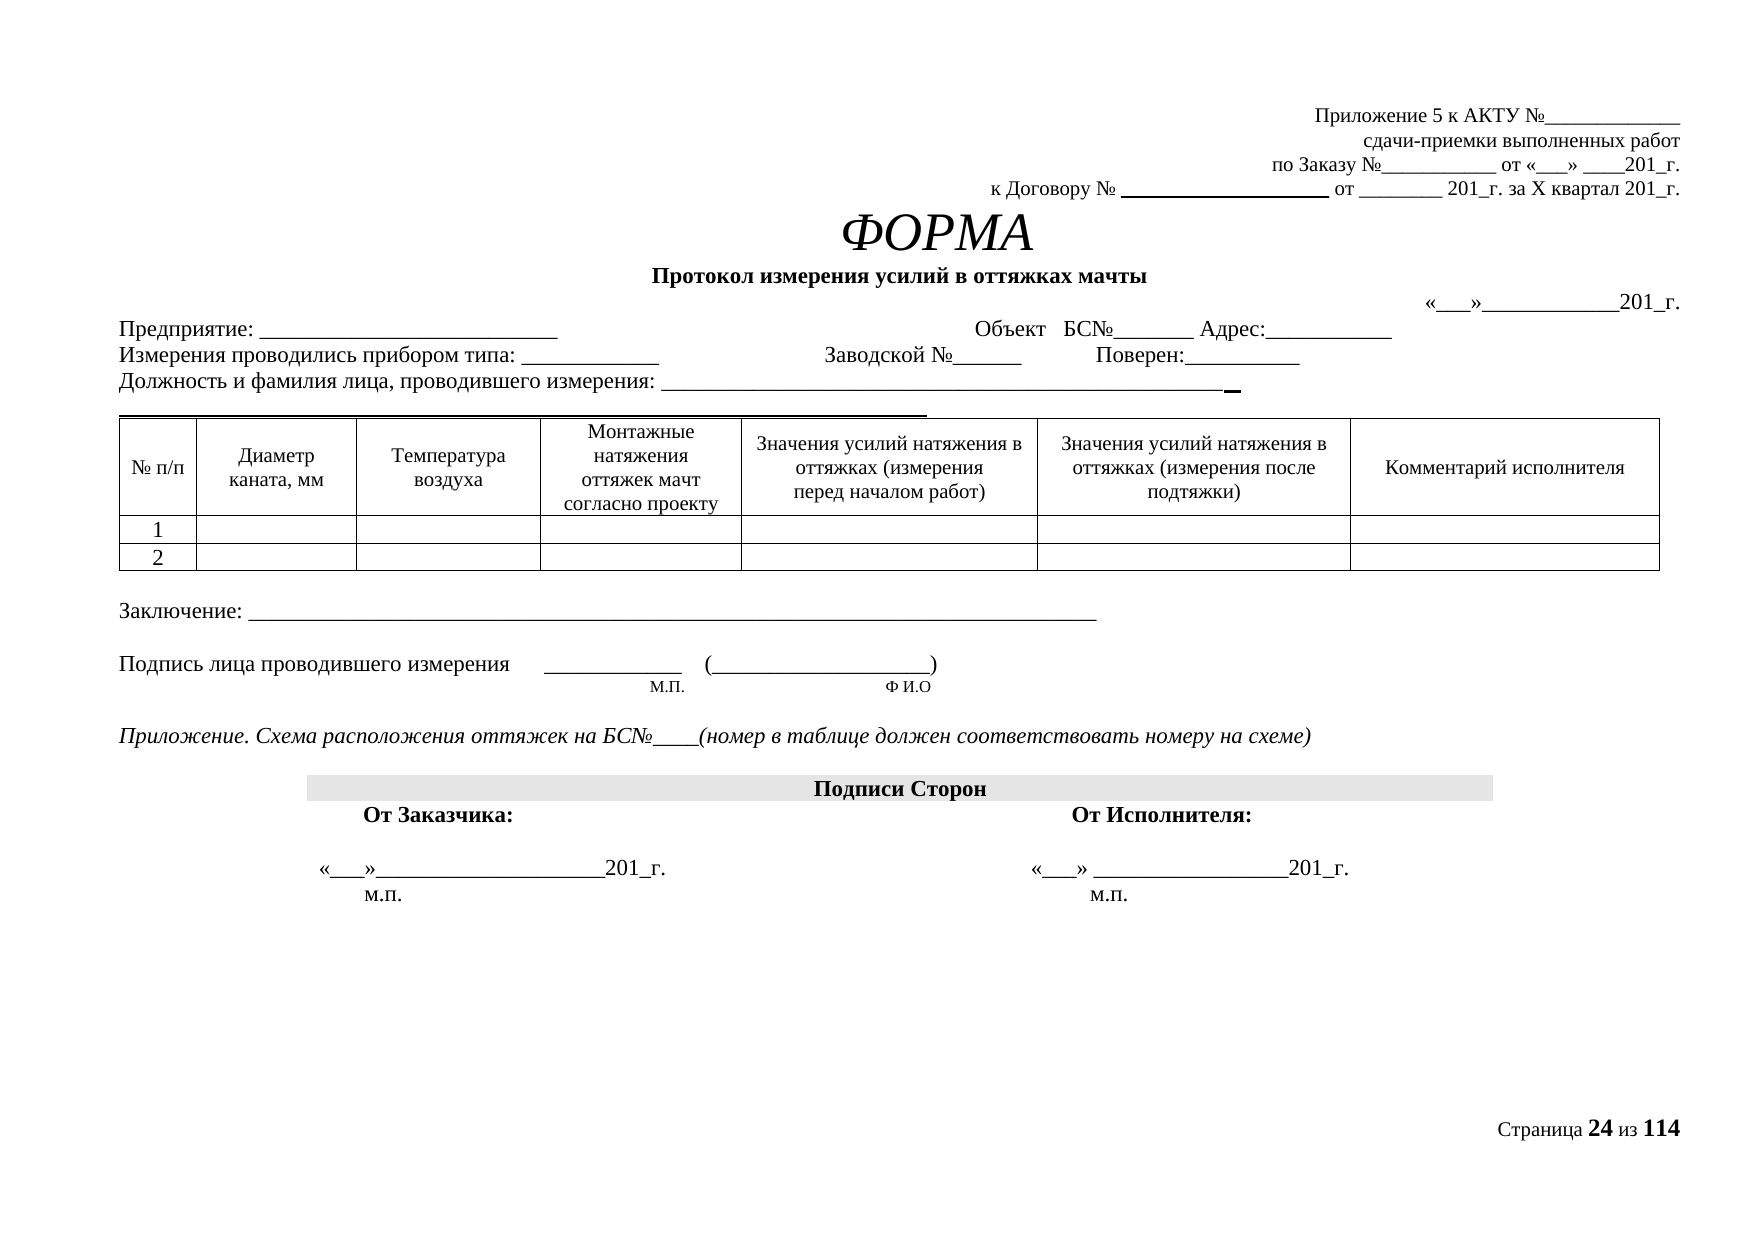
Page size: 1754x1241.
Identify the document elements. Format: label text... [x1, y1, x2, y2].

table_cell [742, 516, 1037, 542]
table_header Значения усилий натяжения в оттяжках (измерения после подтяжки) [1038, 419, 1350, 515]
text к Договору № ____________________ от ________ 201_г. за Х квартал 201_г. [119, 176, 1680, 200]
table_cell [357, 516, 540, 542]
text М.П. Ф И.О [119, 676, 1680, 696]
text Приложение 5 к АКТУ №_____________ [119, 103, 1680, 127]
table_cell [1038, 544, 1350, 570]
table_cell 1 [120, 516, 196, 542]
table_cell От Заказчика: «___»____________________201_г. м.п. [307, 801, 1016, 906]
table_header Монтажные натяжения оттяжек мачт согласно проекту [541, 419, 741, 515]
text ФОРМА [119, 200, 1754, 262]
text по Заказу №___________ от «___» ____201_г. [119, 152, 1680, 176]
text сдачи-приемки выполненных работ [119, 127, 1680, 152]
table_header Комментарий исполнителя [1351, 419, 1659, 515]
table_cell [1351, 516, 1659, 542]
text Предприятие: __________________________ Объект БС№_______ Адрес:___________ [119, 315, 1680, 341]
table_cell [1351, 544, 1659, 570]
table_header Диаметр каната, мм [197, 419, 356, 515]
text Протокол измерения усилий в оттяжках мачты [119, 262, 1680, 288]
table_cell [197, 516, 356, 542]
table_header Значения усилий натяжения в оттяжках (измерения перед началом работ) [742, 419, 1037, 515]
text Заключение: __________________________________________________________________________ [119, 597, 1680, 624]
table_cell [357, 544, 540, 570]
text Должность и фамилия лица, проводившего измерения: _________________________________________________ [119, 367, 1680, 394]
table_cell [742, 544, 1037, 570]
text «___»____________201_г. [119, 288, 1680, 315]
text Измерения проводились прибором типа: ____________ Заводской №______ Поверен:__________ [119, 341, 1680, 367]
table_cell 2 [120, 544, 196, 570]
text Приложение. Схема расположения оттяжек на БС№____(номер в таблице должен соответствовать номеру на схеме) [119, 722, 1680, 748]
table_cell [541, 544, 741, 570]
table_header № п/п [120, 419, 196, 515]
table_cell От Исполнителя: «___» _________________201_г. м.п. [1016, 801, 1621, 906]
table_header Подписи Сторон [307, 775, 1493, 801]
table_header Температура воздуха [357, 419, 540, 515]
table_cell [1038, 516, 1350, 542]
table_cell [541, 516, 741, 542]
table_cell [197, 544, 356, 570]
text Подпись лица проводившего измерения ____________ (___________________) [119, 650, 1680, 676]
